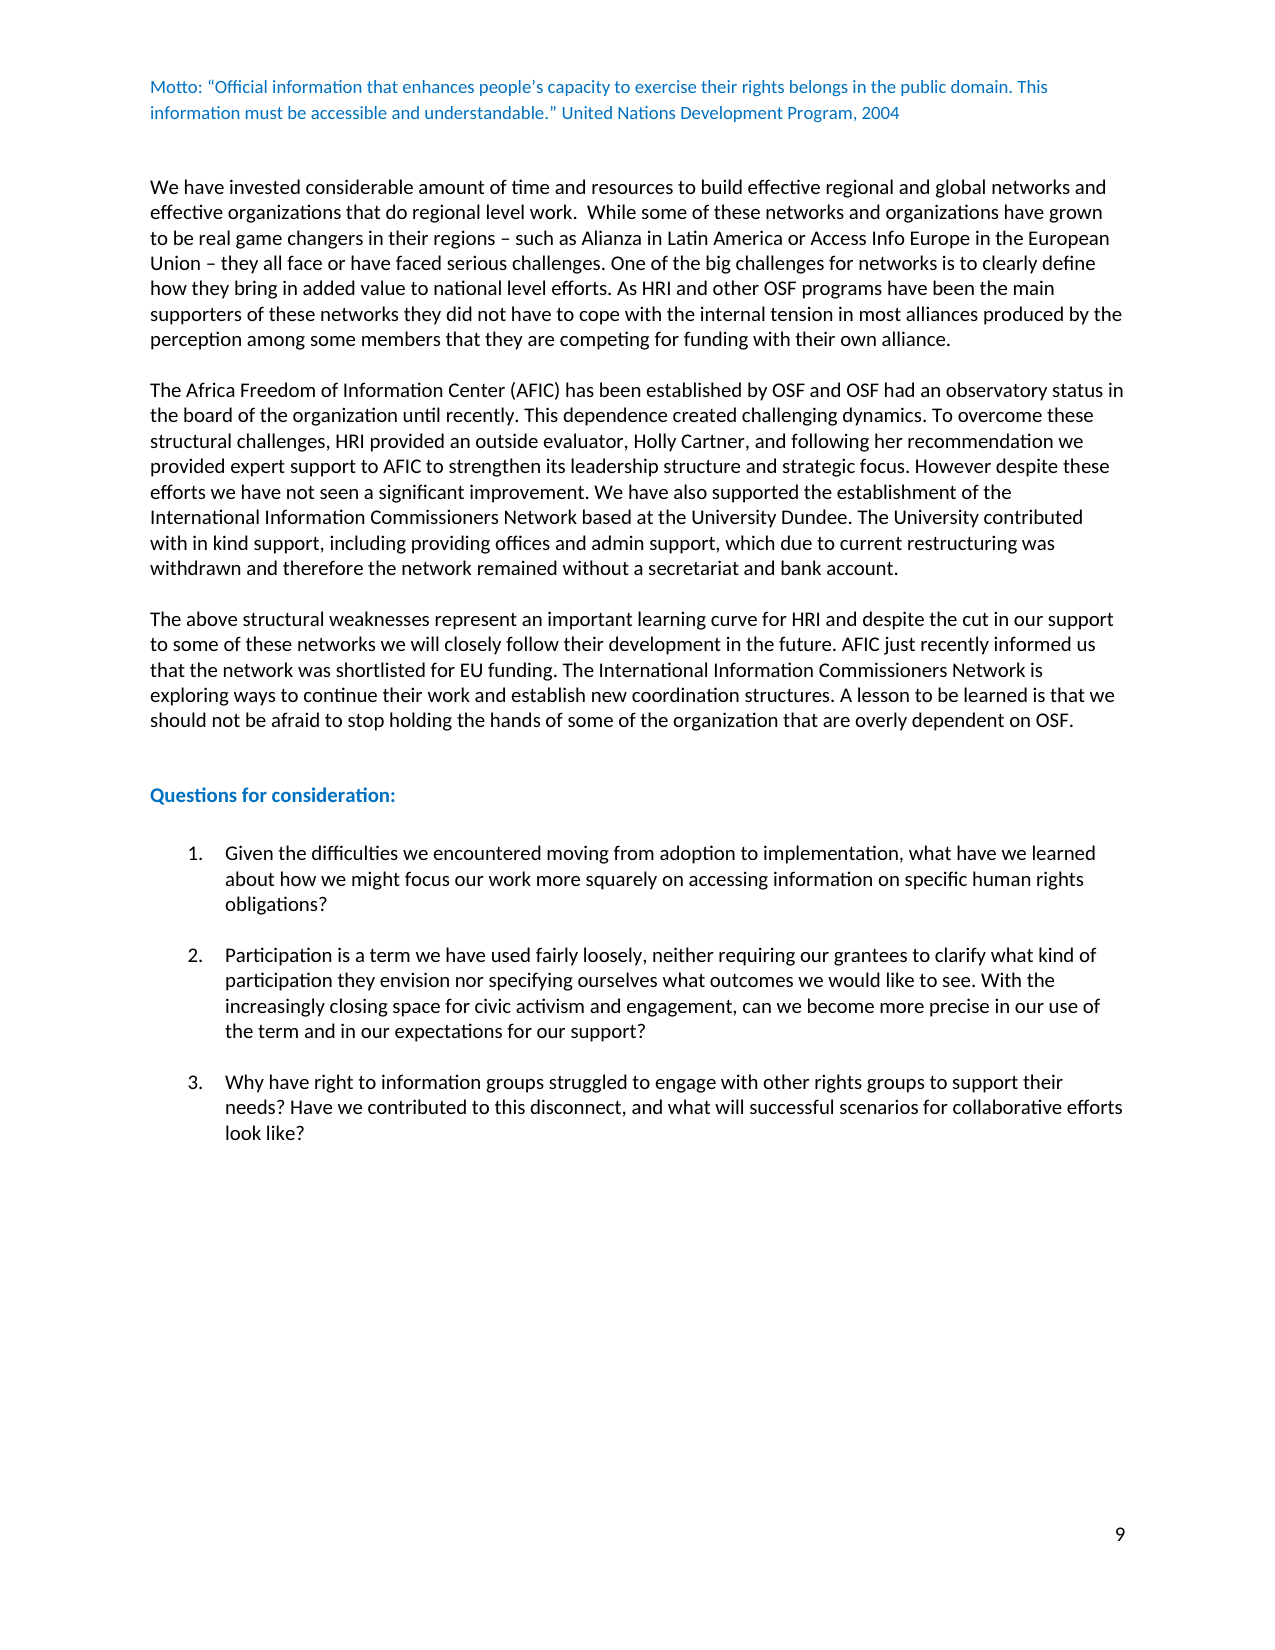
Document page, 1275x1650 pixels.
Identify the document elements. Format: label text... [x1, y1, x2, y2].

text Questions for consideration: [150, 782, 1125, 807]
text The above structural weaknesses represent an important learning curve for HRI and despite the cut in our support to some of these networks we will closely follow their development in the future. AFIC just recently informed us that the network was shortlisted for EU funding. The International Information Commissioners Network is exploring ways to continue their work and establish new coordination structures. A lesson to be learned is that we should not be afraid to stop holding the hands of some of the organization that are overly dependent on OSF. [150, 606, 1125, 733]
list Participation is a term we have used fairly loosely, neither requiring our grantees to clarify what kind of participation they envision nor specifying ourselves what outcomes we would like to see. With the increasingly closing space for civic activism and engagement, can we become more precise in our use of the term and in our expectations for our support? [187, 942, 1125, 1044]
text We have invested considerable amount of time and resources to build effective regional and global networks and effective organizations that do regional level work. While some of these networks and organizations have grown to be real game changers in their regions – such as Alianza in Latin America or Access Info Europe in the European Union – they all face or have faced serious challenges. One of the big challenges for networks is to clearly define how they bring in added value to national level efforts. As HRI and other OSF programs have been the main supporters of these networks they did not have to cope with the internal tension in most alliances produced by the perception among some members that they are competing for funding with their own alliance. [150, 174, 1125, 352]
list Why have right to information groups struggled to engage with other rights groups to support their needs? Have we contributed to this disconnect, and what will successful scenarios for collaborative efforts look like? [187, 1069, 1125, 1145]
text The Africa Freedom of Information Center (AFIC) has been established by OSF and OSF had an observatory status in the board of the organization until recently. This dependence created challenging dynamics. To overcome these structural challenges, HRI provided an outside evaluator, Holly Cartner, and following her recommendation we provided expert support to AFIC to strengthen its leadership structure and strategic focus. However despite these efforts we have not seen a significant improvement. We have also supported the establishment of the International Information Commissioners Network based at the University Dundee. The University contributed with in kind support, including providing offices and admin support, which due to current restructuring was withdrawn and therefore the network remained without a secretariat and bank account. [150, 377, 1125, 581]
list Given the difficulties we encountered moving from adoption to implementation, what have we learned about how we might focus our work more squarely on accessing information on specific human rights obligations? [187, 840, 1125, 917]
